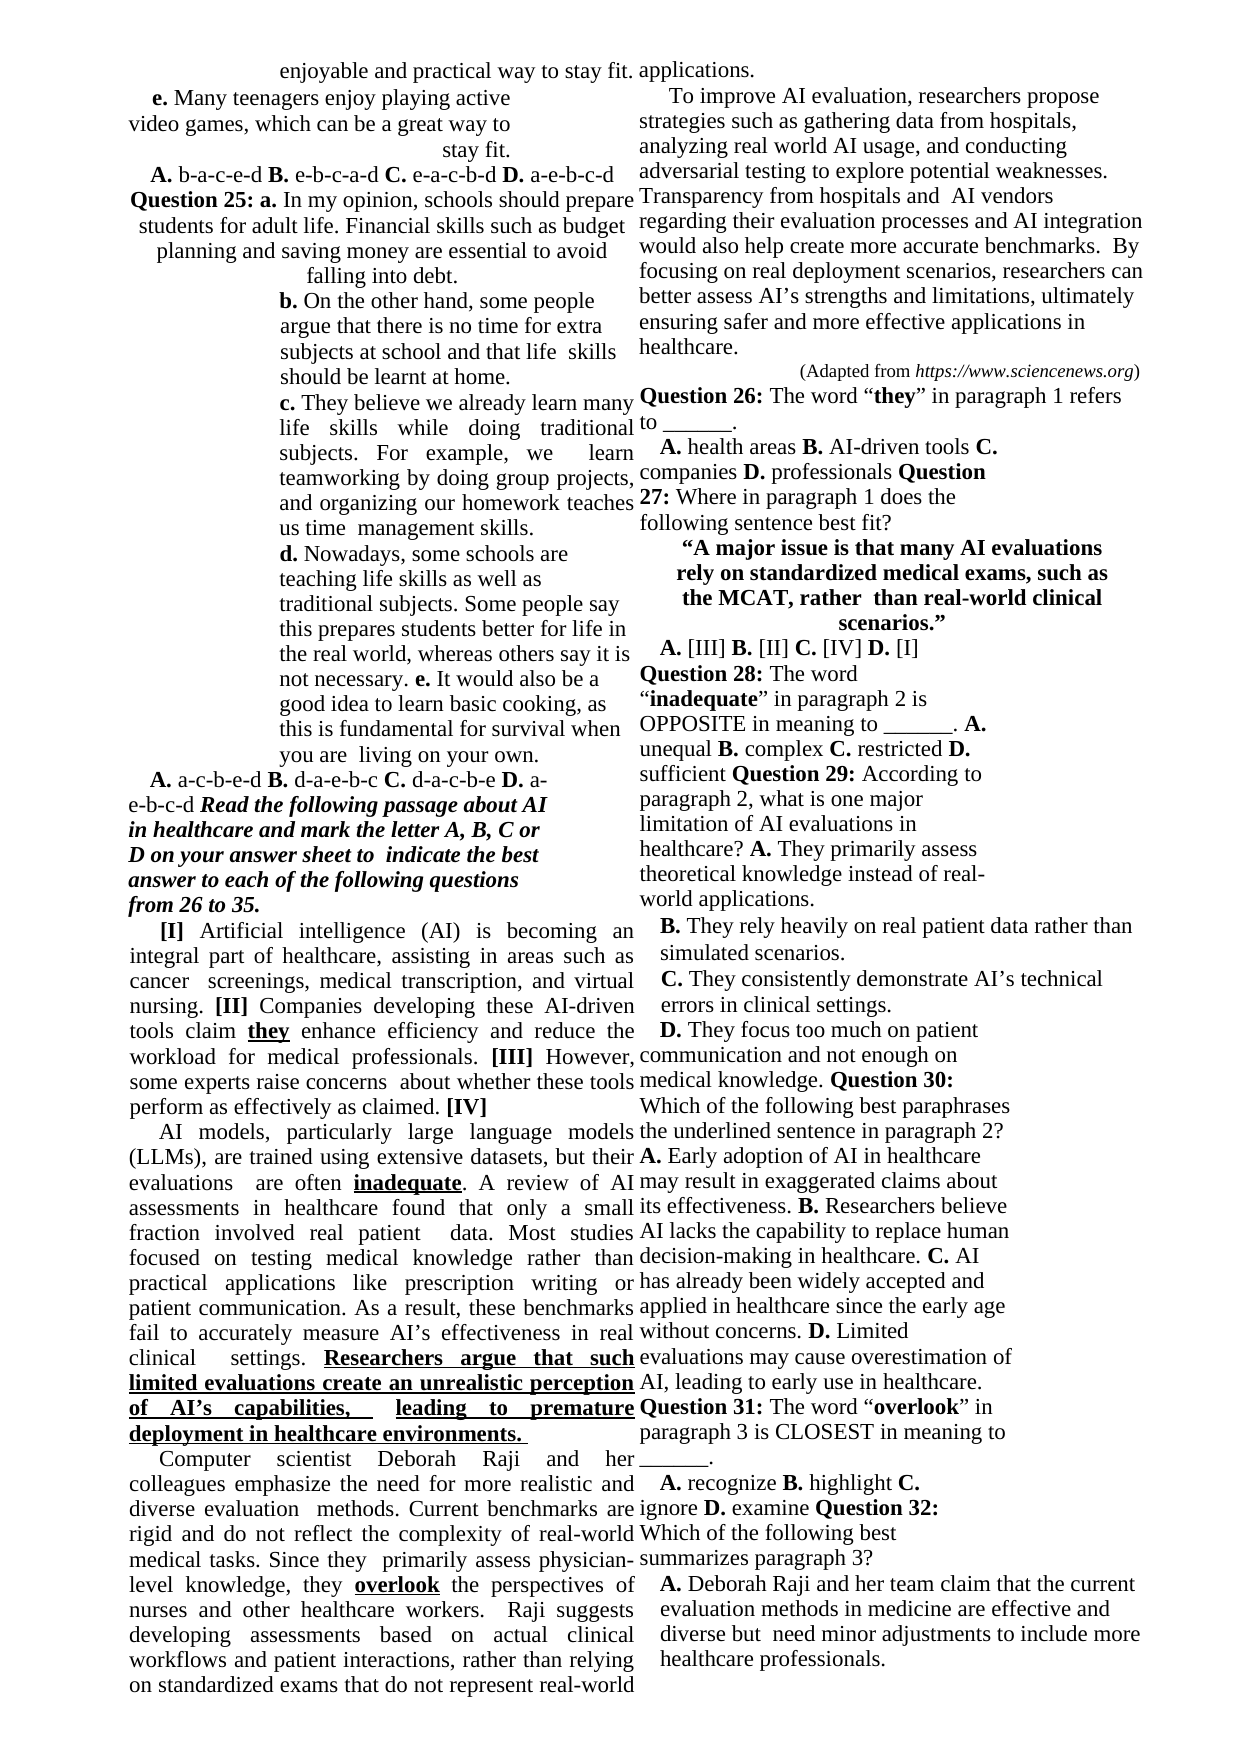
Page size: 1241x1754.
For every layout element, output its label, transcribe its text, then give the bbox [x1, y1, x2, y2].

text c. They believe we already learn many life skills while doing traditional subjects. For example, we learn teamworking by doing group projects, and organizing our homework teaches us time management skills. [279, 390, 635, 540]
text A. b-a-c-e-d B. e-b-c-a-d C. e-a-c-b-d D. a-e-b-c-d Question 25: a. In my opinion, schools should prepare students for adult life. Financial skills such as budget planning and saving money are essential to avoid falling into debt. [129, 163, 635, 288]
text Computer scientist Deborah Raji and her colleagues emphasize the need for more realistic and diverse evaluation methods. Current benchmarks are rigid and do not reflect the complexity of real-world medical tasks. Since they primarily assess physician-level knowledge, they overlook the perspectives of nurses and other healthcare workers. Raji suggests developing assessments based on actual clinical workflows and patient interactions, rather than relying on standardized exams that do not represent real-world applications. [129, 1447, 635, 1697]
text Question 26: The word “they” in paragraph 1 refers to ______. [639, 382, 1145, 434]
text d. Nowadays, some schools are teaching life skills as well as traditional subjects. Some people say this prepares students better for life in the real world, whereas others say it is not necessary. e. It would also be a good idea to learn basic cooking, as this is fundamental for survival when you are living on your own. [279, 541, 635, 767]
text B. They rely heavily on real patient data rather than simulated scenarios. [660, 912, 1145, 965]
text [I] Artificial intelligence (AI) is becoming an integral part of healthcare, assisting in areas such as cancer screenings, medical transcription, and virtual nursing. [II] Companies developing these AI-driven tools claim they enhance efficiency and reduce the workload for medical professionals. [III] However, some experts raise concerns about whether these tools perform as effectively as claimed. [IV] [129, 918, 635, 1119]
text To improve AI evaluation, researchers propose strategies such as gathering data from hospitals, analyzing real world AI usage, and conducting adversarial testing to explore potential weaknesses. Transparency from hospitals and AI vendors regarding their evaluation processes and AI integration would also help create more accurate benchmarks. By focusing on real deployment scenarios, researchers can better assess AI’s strengths and limitations, ultimately ensuring safer and more effective applications in healthcare. [639, 83, 1145, 359]
text D. They focus too much on patient communication and not enough on medical knowledge. Question 30: Which of the following best paraphrases the underlined sentence in paragraph 2? A. Early adoption of AI in healthcare may result in exaggerated claims about its effectiveness. B. Researchers believe AI lacks the capability to replace human decision-making in healthcare. C. AI has already been widely accepted and applied in healthcare since the early age without concerns. D. Limited evaluations may cause overestimation of AI, leading to early use in healthcare. Question 31: The word “overlook” in paragraph 3 is CLOSEST in meaning to ______. [639, 1018, 1014, 1469]
text A. health areas B. AI-driven tools C. companies D. professionals Question 27: Where in paragraph 1 does the following sentence best fit? [639, 434, 1001, 535]
text b. On the other hand, some people argue that there is no time for extra subjects at school and that life skills should be learnt at home. [279, 289, 635, 389]
text e. Many teenagers enjoy playing active video games, which can be a great way to stay fit. [125, 84, 511, 163]
text (Adapted from https://www.sciencenews.org) [635, 360, 1140, 382]
text A. a-c-b-e-d B. d-a-e-b-c C. d-a-c-b-e D. a-e-b-c-d Read the following passage about AI in healthcare and mark the letter A, B, C or D on your answer sheet to indicate the best answer to each of the following questions from 26 to 35. [128, 767, 562, 918]
text A. recognize B. highlight C. ignore D. examine Question 32: Which of the following best summarizes paragraph 3? [639, 1470, 957, 1570]
text A. Deborah Raji and her team claim that the current evaluation methods in medicine are effective and diverse but need minor adjustments to include more healthcare professionals. [659, 1571, 1145, 1671]
text A. [III] B. [II] C. [IV] D. [I] Question 28: The word “inadequate” in paragraph 2 is OPPOSITE in meaning to ______. A. unequal B. complex C. restricted D. sufficient Question 29: According to paragraph 2, what is one major limitation of AI evaluations in healthcare? A. They primarily assess theoretical knowledge instead of real-world applications. [639, 636, 988, 912]
text d. In short, active video games are an enjoyable and practical way to stay fit. [279, 57, 635, 84]
text C. They consistently demonstrate AI’s technical errors in clinical settings. [661, 965, 1145, 1018]
text AI models, particularly large language models (LLMs), are trained using extensive datasets, but their evaluations are often inadequate. A review of AI assessments in healthcare found that only a small fraction involved real patient data. Most studies focused on testing medical knowledge rather than practical applications like prescription writing or patient communication. As a result, these benchmarks fail to accurately measure AI’s effectiveness in real clinical settings. Researchers argue that such limited evaluations create an unrealistic perception of AI’s capabilities, leading to premature deployment in healthcare environments. [129, 1120, 635, 1392]
text “A major issue is that many AI evaluations rely on standardized medical exams, such as the MCAT, rather than real-world clinical scenarios.” [662, 535, 1122, 636]
